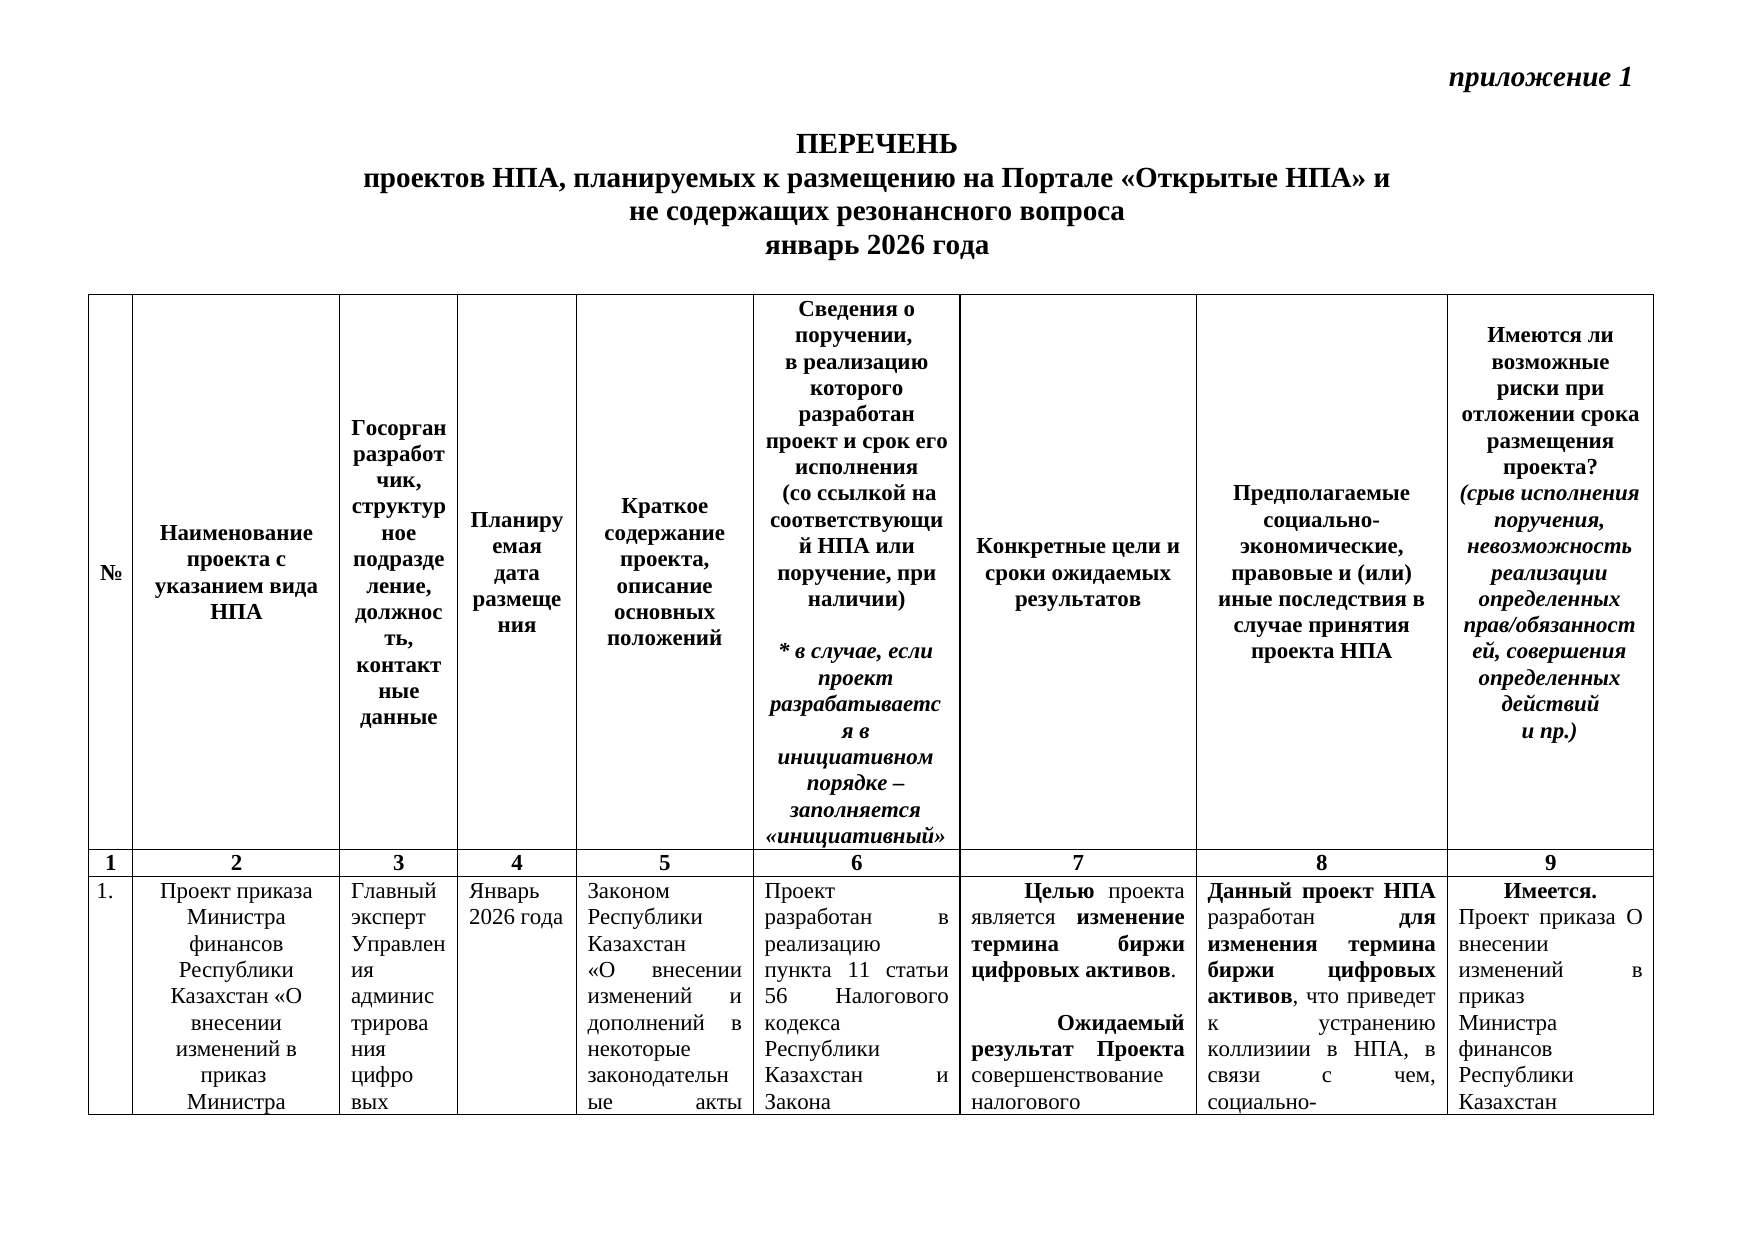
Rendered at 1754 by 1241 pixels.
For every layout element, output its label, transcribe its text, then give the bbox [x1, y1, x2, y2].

table_header Краткое содержание проекта, описание основных положений [577, 295, 753, 848]
table_cell 2 [133, 850, 339, 876]
table_cell 6 [754, 850, 959, 876]
table_header Конкретные цели и сроки ожидаемых результатов [961, 295, 1196, 848]
text не содержащих резонансного вопроса [118, 193, 1636, 227]
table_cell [754, 877, 959, 1114]
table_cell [1197, 877, 1447, 1114]
table_cell 3 [340, 850, 457, 876]
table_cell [1448, 877, 1653, 1114]
table_header Планируемая дата размещения [458, 295, 576, 848]
table_header № [89, 295, 132, 848]
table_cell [340, 877, 457, 1114]
table_cell 1 [89, 850, 132, 876]
table_cell 9 [1448, 850, 1653, 876]
table_cell 4 [458, 850, 576, 876]
table_header Предполагаемые социально-экономические, правовые и (или) иные последствия в случае принятия проекта НПА [1197, 295, 1447, 848]
table_cell [89, 877, 132, 1114]
table_header Имеются ли возможные риски при отложении срока размещения проекта? (срыв исполнения поручения, невозможность реализации определенных прав/обязанностей, совершения определенных действий и пр.) [1448, 295, 1653, 848]
text проектов НПА, планируемых к размещению на Портале «Открытые НПА» и [118, 160, 1636, 193]
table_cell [577, 877, 753, 1114]
table_cell 8 [1197, 850, 1447, 876]
table_header Госорган разработчик, структурное подразделение, должность, контактные данные [340, 295, 457, 848]
table_cell Январь 2026 года [458, 877, 576, 1114]
table_header Сведения о поручении, в реализацию которого разработан проект и срок его исполнения (со ссылкой на соответствующий НПА или поручение, при наличии) * в случае, если проект разрабатывается в инициативном порядке – заполняется «инициативный» [754, 295, 959, 848]
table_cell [961, 877, 1196, 1114]
table_header Наименование проекта с указанием вида НПА [133, 295, 339, 848]
text приложение 1 [118, 59, 1636, 93]
text январь 2026 года [118, 227, 1636, 260]
text ПЕРЕЧЕНЬ [118, 126, 1636, 160]
table_cell 7 [961, 850, 1196, 876]
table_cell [133, 877, 339, 1114]
table_cell 5 [577, 850, 753, 876]
